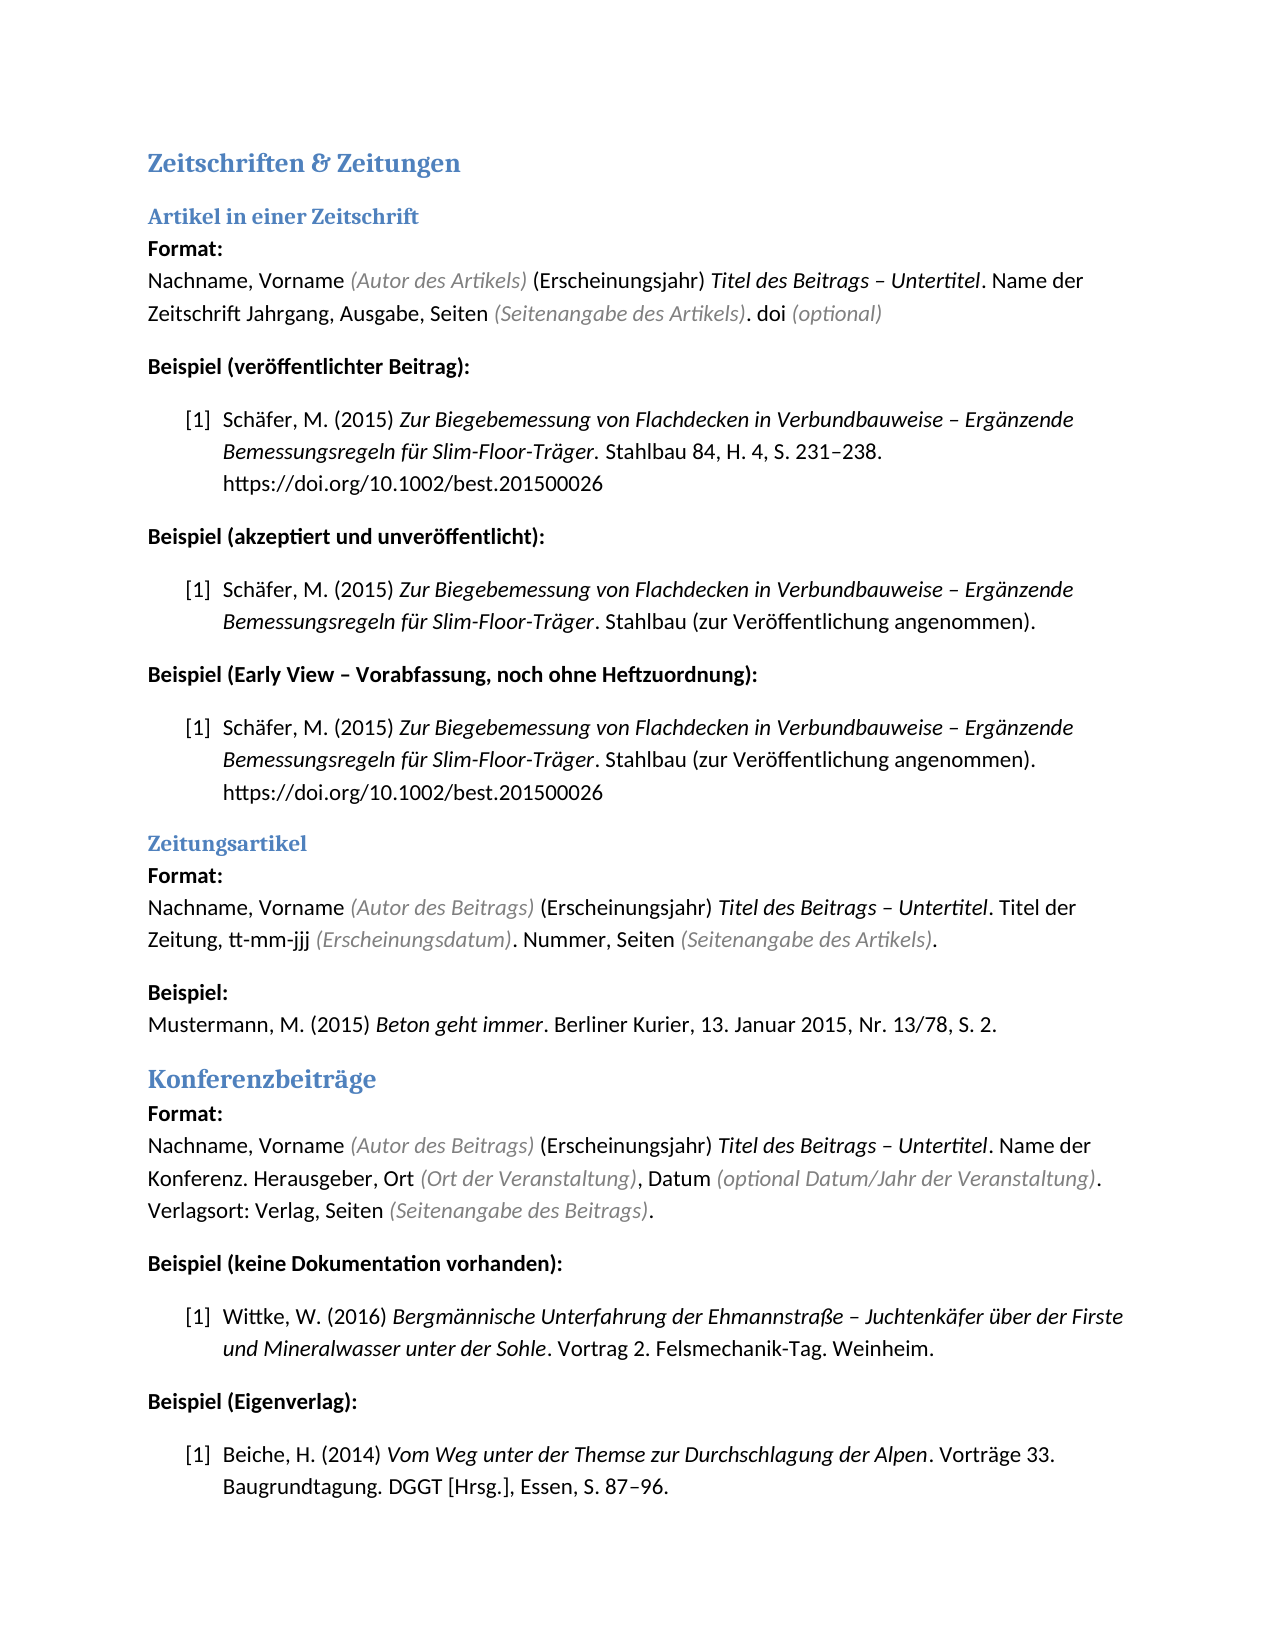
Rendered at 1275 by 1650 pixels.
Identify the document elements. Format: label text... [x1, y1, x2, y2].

text Beispiel (veröffentlichter Beitrag): [148, 352, 1127, 380]
text Format: Nachname, Vorname (Autor des Beitrags) (Erscheinungsjahr) Titel des Beitrags – Untertitel. Name der Konferenz. Herausgeber, Ort (Ort der Veranstaltung), Datum (optional Datum/Jahr der Veranstaltung). Verlagsort: Verlag, Seiten (Seitenangabe des Beitrags). [148, 1099, 1127, 1224]
text Beispiel (Early View – Vorabfassung, noch ohne Heftzuordnung): [148, 660, 1127, 688]
text Format: Nachname, Vorname (Autor des Beitrags) (Erscheinungsjahr) Titel des Beitrags – Untertitel. Titel der Zeitung, tt-mm-jjj (Erscheinungsdatum). Nummer, Seiten (Seitenangabe des Artikels). [148, 861, 1127, 953]
subtitle Zeitungsartikel [148, 831, 1127, 857]
subtitle Artikel in einer Zeitschrift [148, 204, 1127, 231]
subtitle Konferenzbeiträge [148, 1064, 1127, 1095]
text Beispiel (Eigenverlag): [148, 1387, 1127, 1415]
list Schäfer, M. (2015) Zur Biegebemessung von Flachdecken in Verbundbauweise – Ergänzende Bemessungsregeln für Slim-Floor-Träger. Stahlbau (zur Veröffentlichung angenommen). https://doi.org/10.1002/best.201500026 [185, 713, 1127, 806]
text Beispiel (akzeptiert und unveröffentlicht): [148, 522, 1127, 550]
list Schäfer, M. (2015) Zur Biegebemessung von Flachdecken in Verbundbauweise – Ergänzende Bemessungsregeln für Slim-Floor-Träger. Stahlbau (zur Veröffentlichung angenommen). [185, 575, 1127, 635]
list Beiche, H. (2014) Vom Weg unter der Themse zur Durchschlagung der Alpen. Vorträge 33. Baugrundtagung. DGGT [Hrsg.], Essen, S. 87–96. [185, 1440, 1127, 1500]
text Beispiel: Mustermann, M. (2015) Beton geht immer. Berliner Kurier, 13. Januar 2015, Nr. 13/78, S. 2. [148, 978, 1127, 1039]
text Format: Nachname, Vorname (Autor des Artikels) (Erscheinungsjahr) Titel des Beitrags – Untertitel. Name der Zeitschrift Jahrgang, Ausgabe, Seiten (Seitenangabe des Artikels). doi (optional) [148, 234, 1127, 327]
subtitle Zeitschriften & Zeitungen [148, 148, 1127, 179]
list Wittke, W. (2016) Bergmännische Unterfahrung der Ehmannstraße – Juchtenkäfer über der Firste und Mineralwasser unter der Sohle. Vortrag 2. Felsmechanik-Tag. Weinheim. [185, 1302, 1127, 1362]
list Schäfer, M. (2015) Zur Biegebemessung von Flachdecken in Verbundbauweise – Ergänzende Bemessungsregeln für Slim-Floor-Träger. Stahlbau 84, H. 4, S. 231–238. https://doi.org/10.1002/best.201500026 [185, 405, 1127, 497]
text Beispiel (keine Dokumentation vorhanden): [148, 1249, 1127, 1277]
